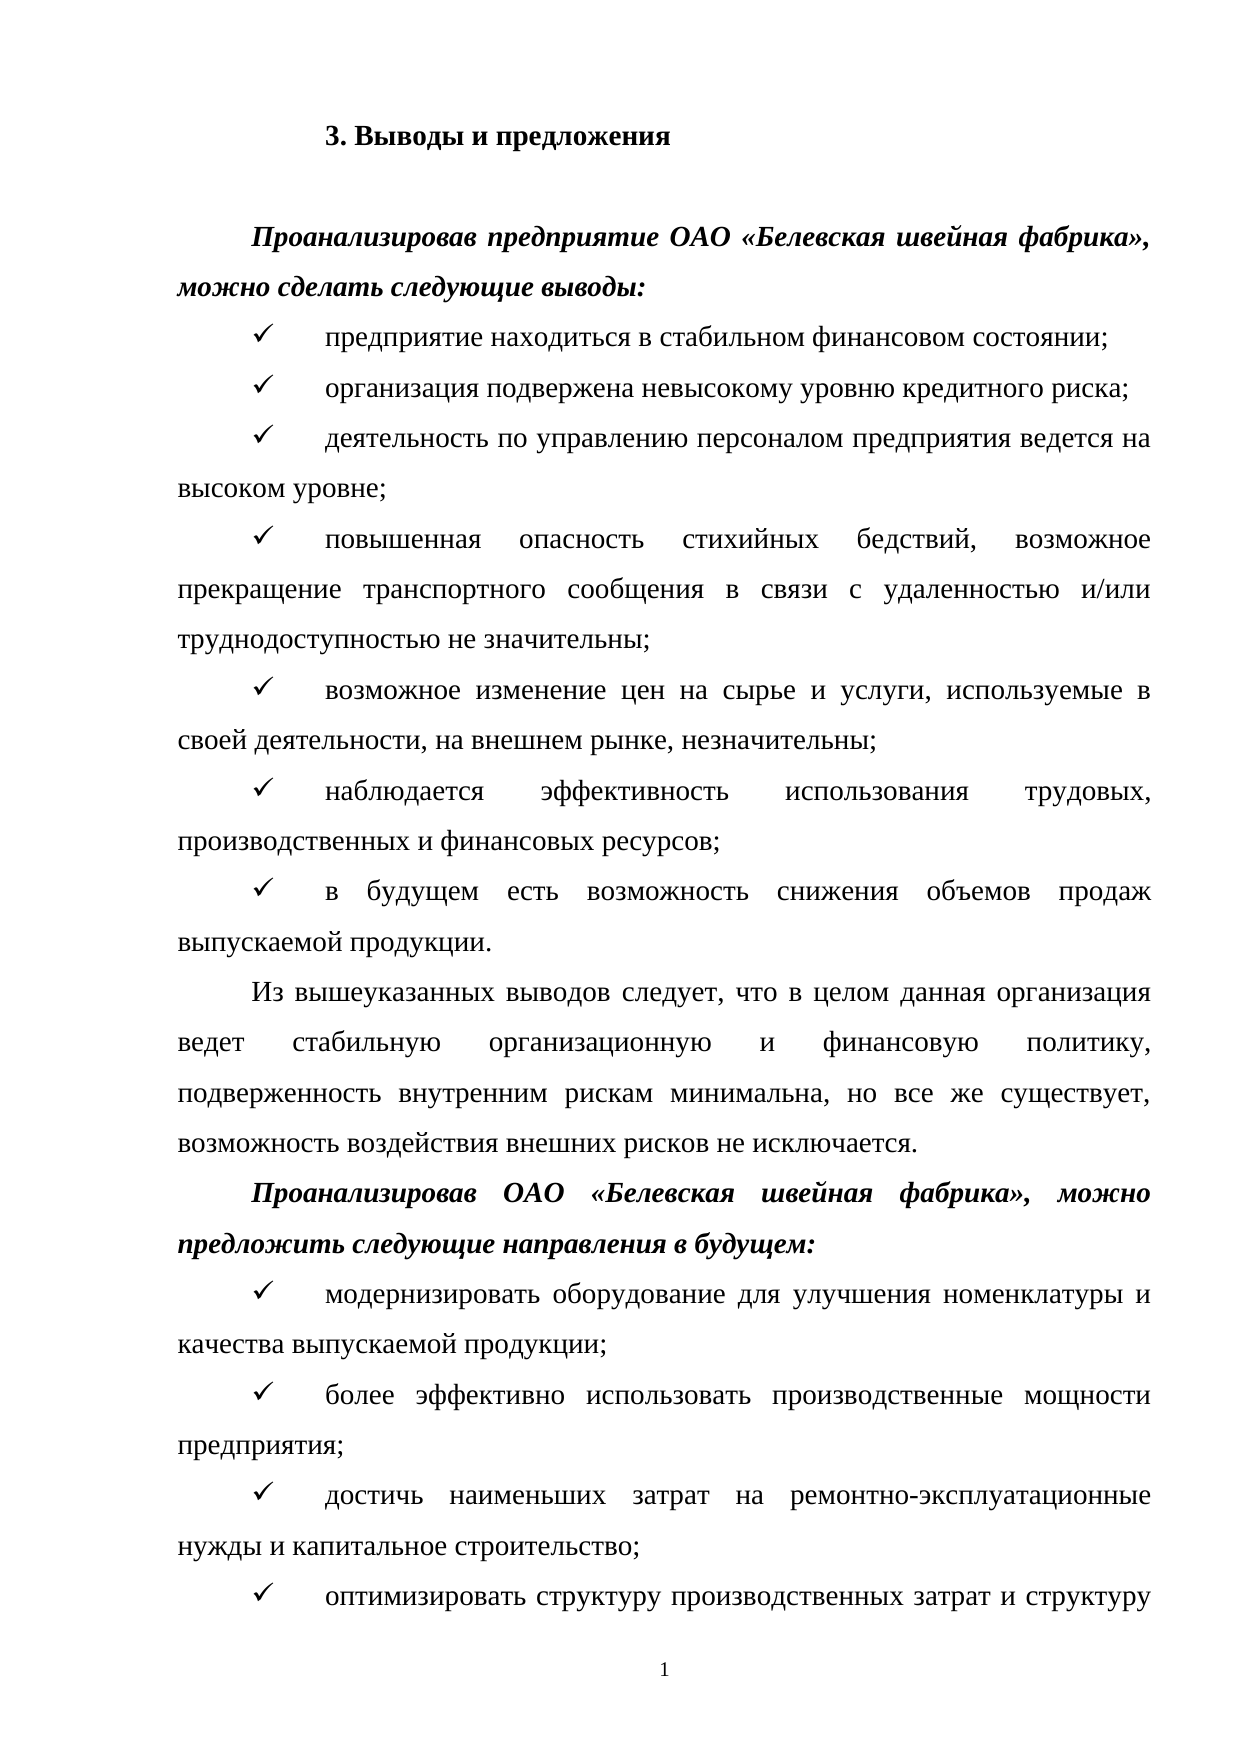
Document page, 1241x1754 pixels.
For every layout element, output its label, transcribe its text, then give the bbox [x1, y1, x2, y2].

text Проанализировав предприятие ОАО «Белевская швейная фабрика», можно сделать следующие выводы: [177, 219, 1152, 303]
list организация подвержена невысокому уровню кредитного риска; [177, 370, 1152, 403]
text Проанализировав ОАО «Белевская швейная фабрика», можно предложить следующие направления в будущем: [177, 1175, 1152, 1259]
list в будущем есть возможность снижения объемов продаж выпускаемой продукции. [177, 873, 1152, 957]
list достичь наименьших затрат на ремонтно-эксплуатационные нужды и капитальное строительство; [177, 1477, 1152, 1561]
text Из вышеуказанных выводов следует, что в целом данная организация ведет стабильную организационную и финансовую политику, подверженность внутренним рискам минимальна, но все же существует, возможность воздействия внешних рисков не исключается. [177, 974, 1152, 1159]
list модернизировать оборудование для улучшения номенклатуры и качества выпускаемой продукции; [177, 1276, 1152, 1360]
list повышенная опасность стихийных бедствий, возможное прекращение транспортного сообщения в связи с удаленностью и/или труднодоступностью не значительны; [177, 521, 1152, 655]
list более эффективно использовать производственные мощности предприятия; [177, 1377, 1152, 1461]
list предприятие находиться в стабильном финансовом состоянии; [177, 319, 1152, 353]
list возможное изменение цен на сырье и услуги, используемые в своей деятельности, на внешнем рынке, незначительны; [177, 672, 1152, 756]
list 3. Выводы и предложения [251, 118, 1152, 152]
list деятельность по управлению персоналом предприятия ведется на высоком уровне; [177, 420, 1152, 504]
list наблюдается эффективность использования трудовых, производственных и финансовых ресурсов; [177, 773, 1152, 857]
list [177, 1578, 1152, 1612]
